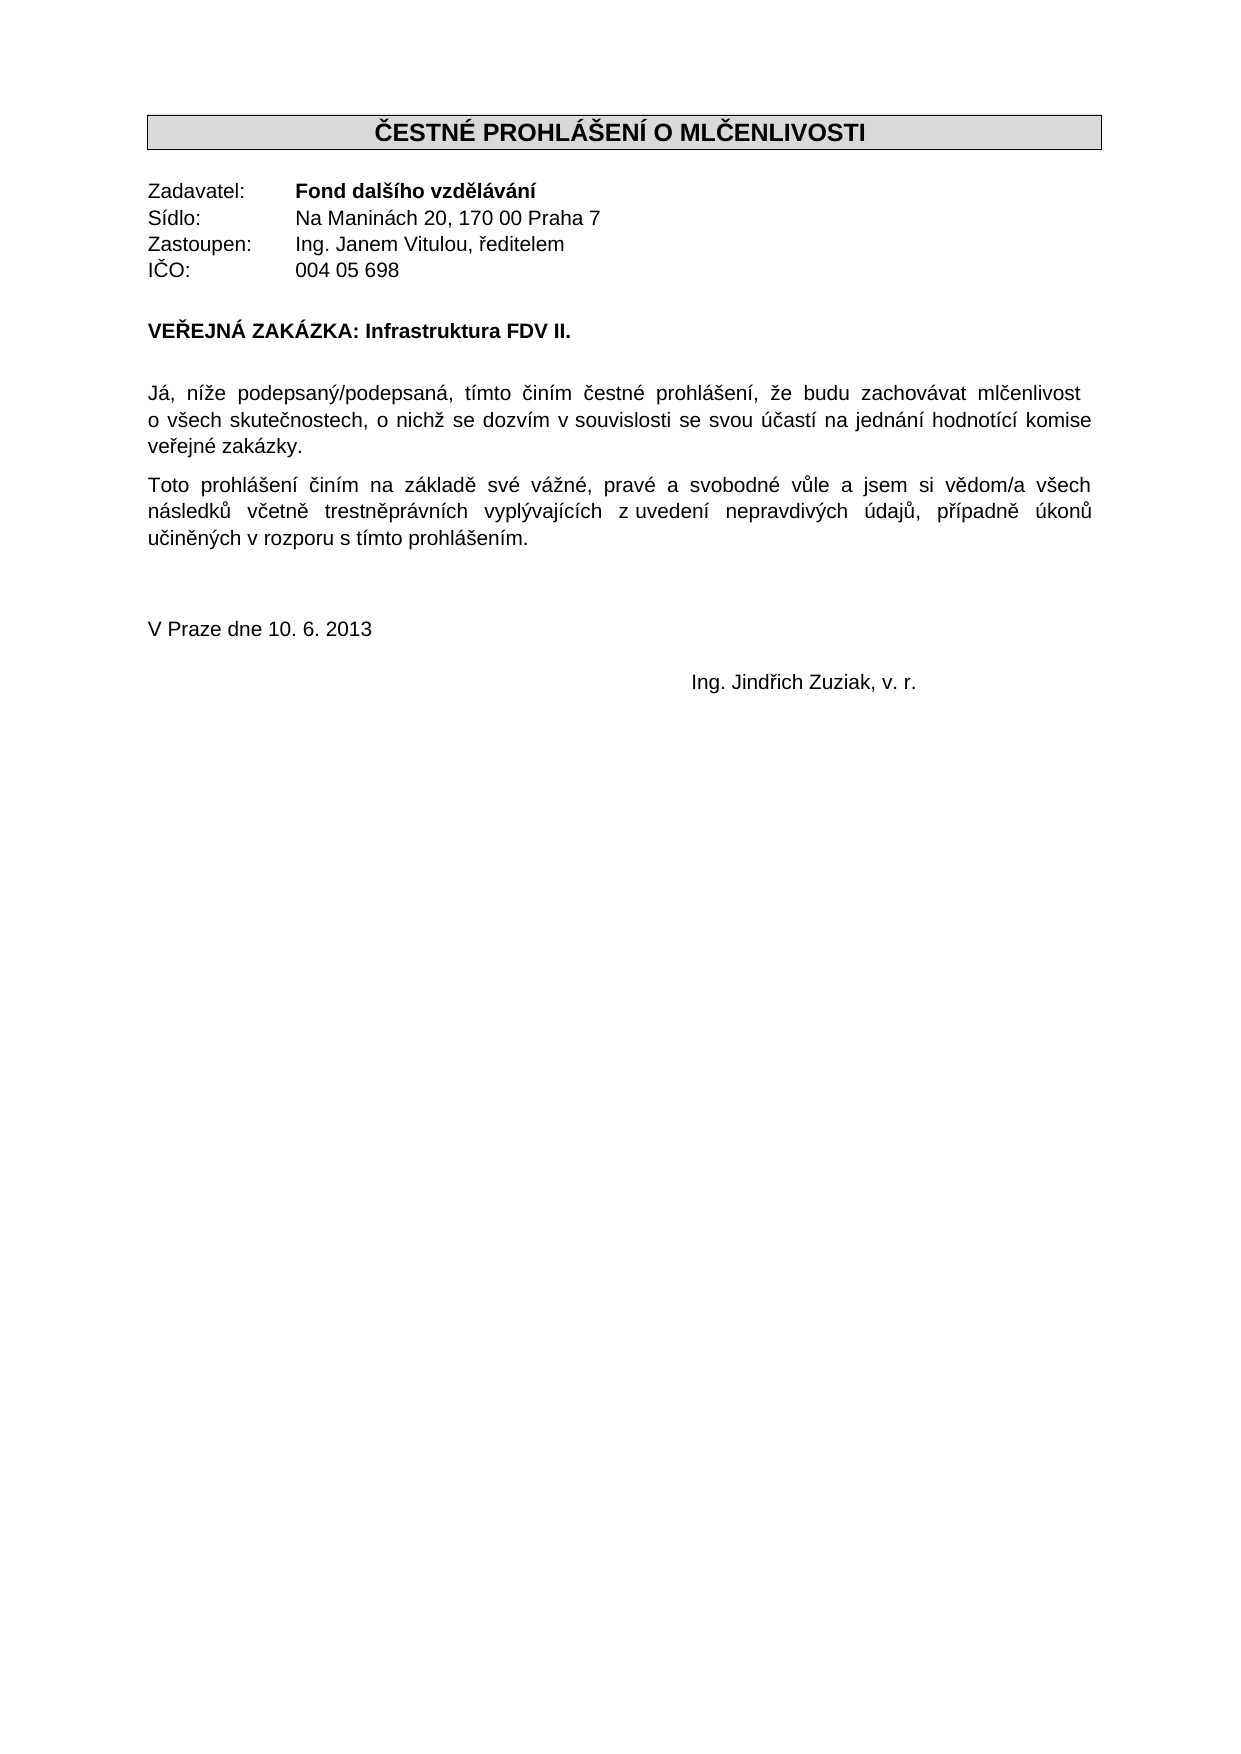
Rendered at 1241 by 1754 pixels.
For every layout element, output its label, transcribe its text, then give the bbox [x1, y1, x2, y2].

text Sídlo: Na Maninách 20, 170 00 Praha 7 [148, 205, 1093, 229]
text V Praze dne 10. 6. 2013 [148, 617, 1093, 641]
text Zadavatel: Fond dalšího vzdělávání [148, 179, 1093, 203]
text Ing. Jindřich Zuziak, v. r. [148, 670, 1093, 694]
text Čestné prohlášení o mlčenlivosti [148, 116, 1101, 149]
text VEŘEJNÁ ZAKÁZKA: Infrastruktura FDV II. [148, 313, 1093, 342]
text IČO: 004 05 698 [148, 258, 1093, 282]
text Já, níže podepsaný/podepsaná, tímto činím čestné prohlášení, že budu zachovávat mlčenlivost o všech skutečnostech, o nichž se dozvím v souvislosti se svou účastí na jednání hodnotící komise veřejné zakázky. [148, 381, 1093, 458]
text Zastoupen: Ing. Janem Vitulou, ředitelem [148, 232, 1093, 256]
text Toto prohlášení činím na základě své vážné, pravé a svobodné vůle a jsem si vědom/a všech následků včetně trestněprávních vyplývajících z uvedení nepravdivých údajů, případně úkonů učiněných v rozporu s tímto prohlášením. [148, 473, 1093, 549]
